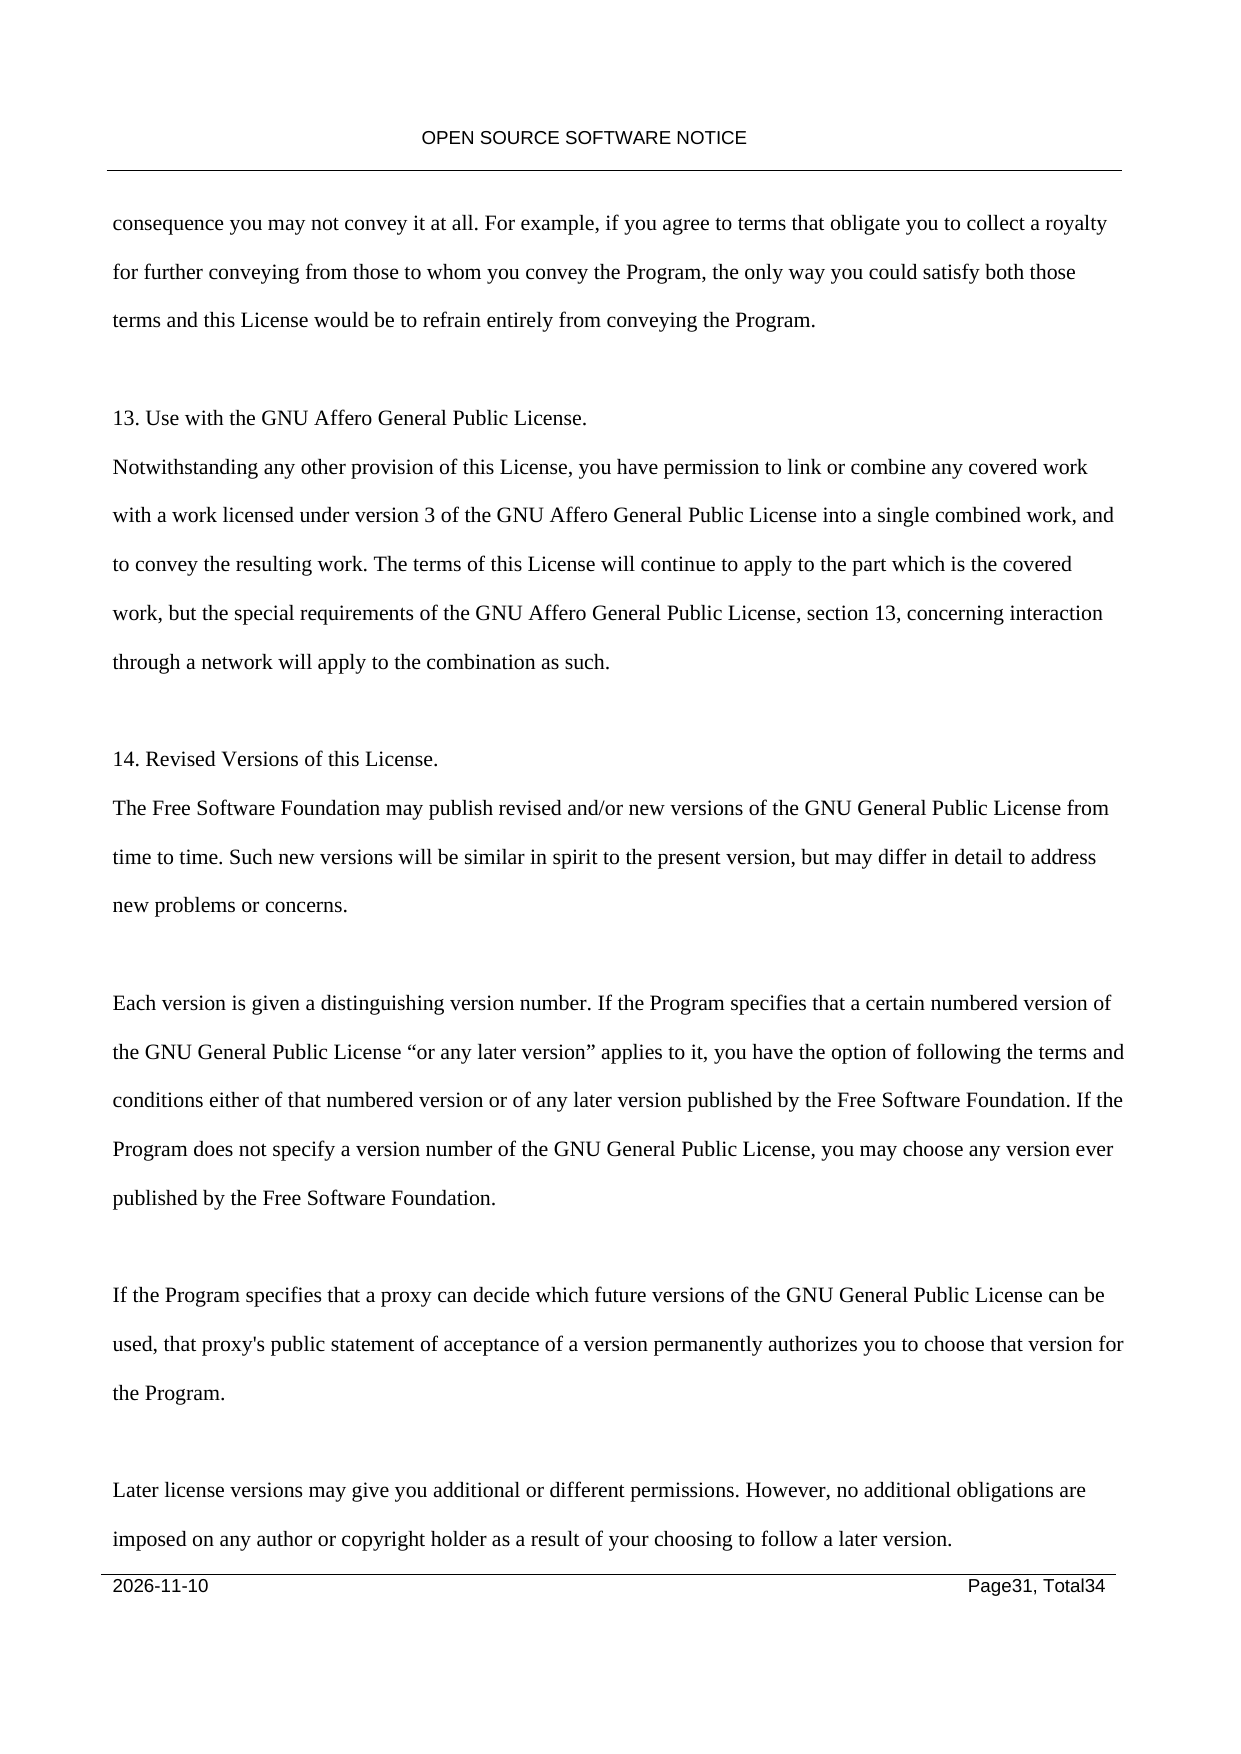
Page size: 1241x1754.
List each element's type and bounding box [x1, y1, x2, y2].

text [112, 206, 1128, 1555]
